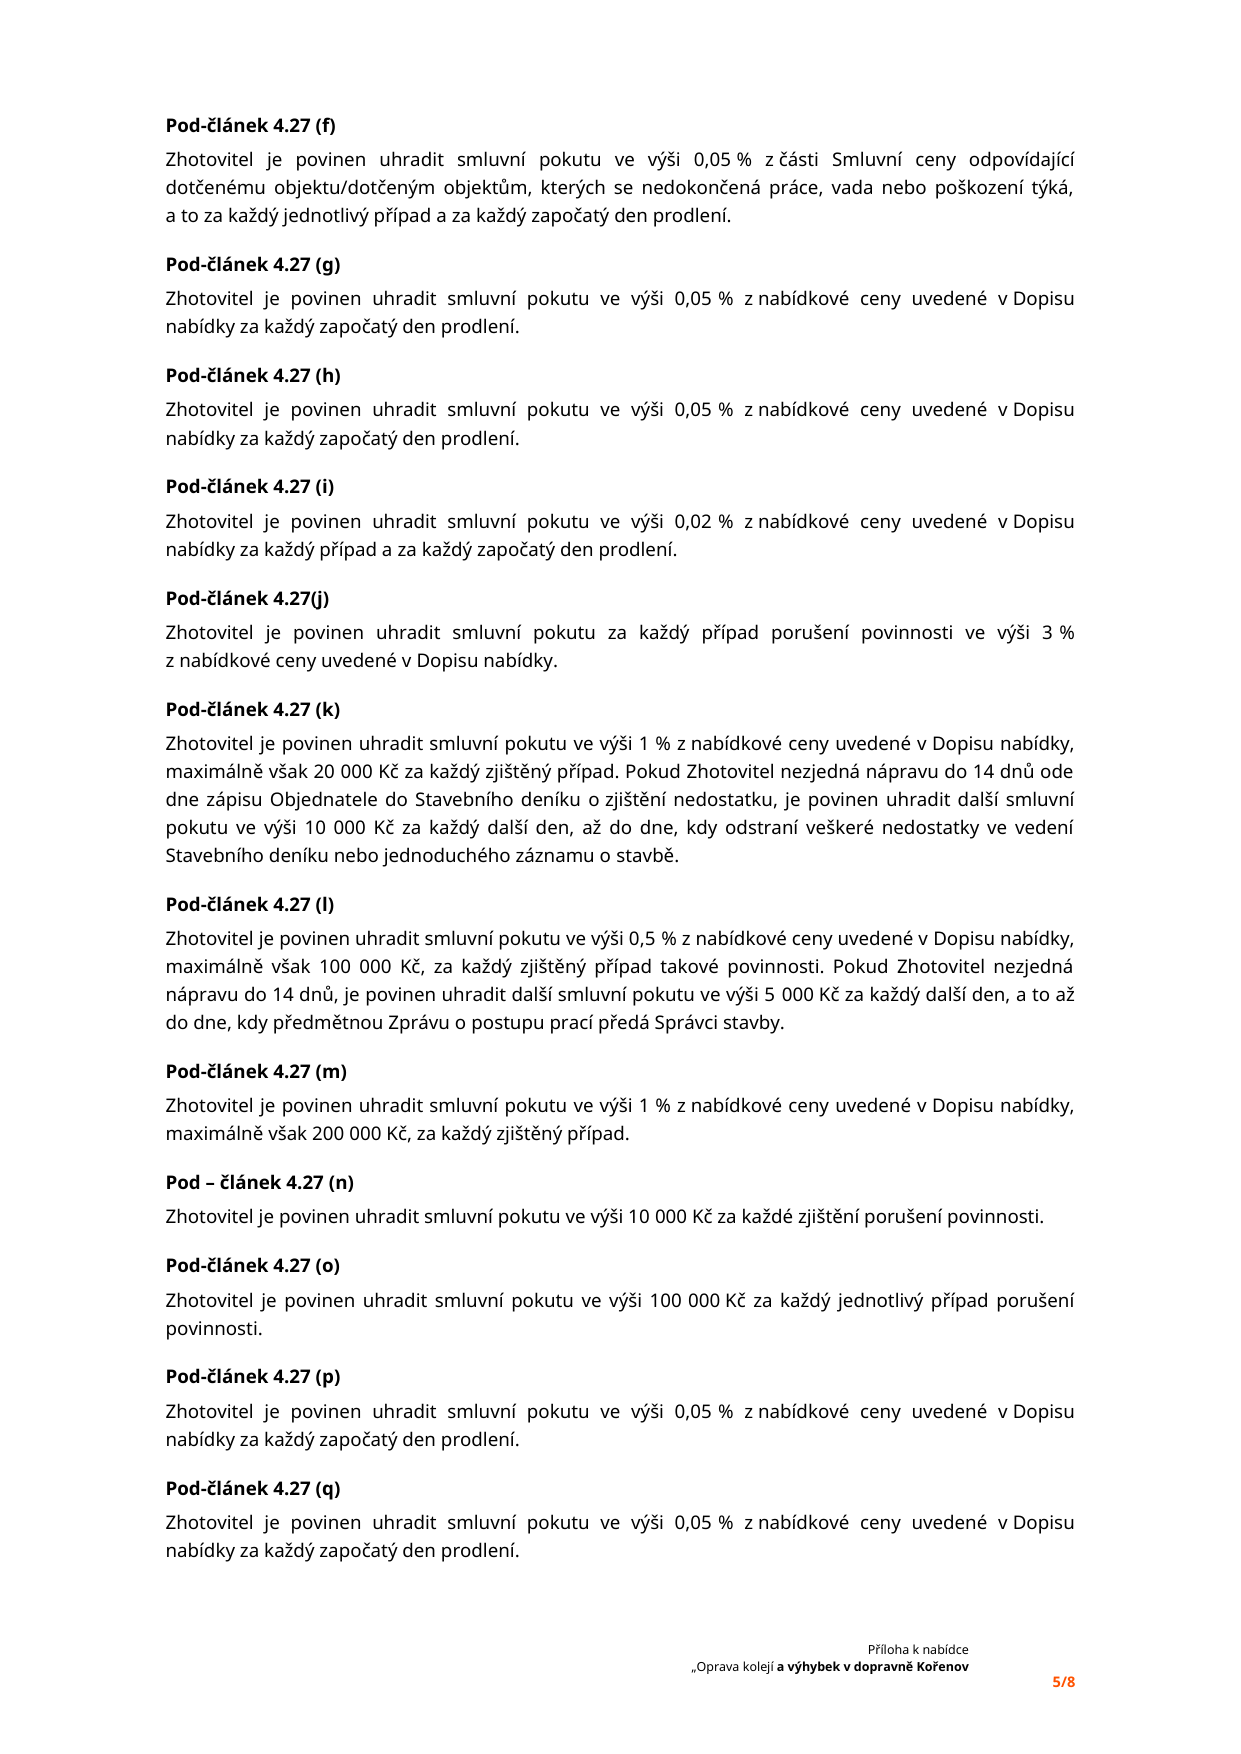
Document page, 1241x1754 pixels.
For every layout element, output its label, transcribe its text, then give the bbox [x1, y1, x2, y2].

text Pod-článek 4.27 (q) [165, 1475, 1075, 1500]
text Zhotovitel je povinen uhradit smluvní pokutu za každý případ porušení povinnosti ve výši 3 % z nabídkové ceny uvedené v Dopisu nabídky. [165, 619, 1075, 673]
text Pod – článek 4.27 (n) [165, 1169, 1075, 1195]
text Zhotovitel je povinen uhradit smluvní pokutu ve výši 10 000 Kč za každé zjištění porušení povinnosti. [165, 1204, 1075, 1229]
text Pod-článek 4.27 (g) [165, 251, 1075, 277]
text Pod-článek 4.27 (i) [165, 474, 1075, 499]
text Zhotovitel je povinen uhradit smluvní pokutu ve výši 1 % z nabídkové ceny uvedené v Dopisu nabídky, maximálně však 20 000 Kč za každý zjištěný případ. Pokud Zhotovitel nezjedná nápravu do 14 dnů ode dne zápisu Objednatele do Stavebního deníku o zjištění nedostatku, je povinen uhradit další smluvní pokutu ve výši 10 000 Kč za každý další den, až do dne, kdy odstraní veškeré nedostatky ve vedení Stavebního deníku nebo jednoduchého záznamu o stavbě. [165, 730, 1075, 868]
text Pod-článek 4.27 (o) [165, 1253, 1075, 1278]
text Zhotovitel je povinen uhradit smluvní pokutu ve výši 0,05 % z nabídkové ceny uvedené v Dopisu nabídky za každý započatý den prodlení. [165, 397, 1075, 450]
text Zhotovitel je povinen uhradit smluvní pokutu ve výši 0,05 % z nabídkové ceny uvedené v Dopisu nabídky za každý započatý den prodlení. [165, 1398, 1075, 1452]
text Pod-článek 4.27 (p) [165, 1364, 1075, 1389]
text Pod-článek 4.27 (k) [165, 696, 1075, 721]
text Pod-článek 4.27 (m) [165, 1058, 1075, 1084]
text Pod-článek 4.27 (f) [165, 112, 1075, 138]
text Zhotovitel je povinen uhradit smluvní pokutu ve výši 1 % z nabídkové ceny uvedené v Dopisu nabídky, maximálně však 200 000 Kč, za každý zjištěný případ. [165, 1093, 1075, 1146]
text Pod-článek 4.27(j) [165, 585, 1075, 610]
text Zhotovitel je povinen uhradit smluvní pokutu ve výši 0,05 % z nabídkové ceny uvedené v Dopisu nabídky za každý započatý den prodlení. [165, 1509, 1075, 1563]
text Zhotovitel je povinen uhradit smluvní pokutu ve výši 0,05 % z části Smluvní ceny odpovídající dotčenému objektu/dotčeným objektům, kterých se nedokončená práce, vada nebo poškození týká, a to za každý jednotlivý případ a za každý započatý den prodlení. [165, 146, 1075, 228]
text Zhotovitel je povinen uhradit smluvní pokutu ve výši 100 000 Kč za každý jednotlivý případ porušení povinnosti. [165, 1287, 1075, 1340]
text Zhotovitel je povinen uhradit smluvní pokutu ve výši 0,05 % z nabídkové ceny uvedené v Dopisu nabídky za každý započatý den prodlení. [165, 286, 1075, 339]
text Pod-článek 4.27 (l) [165, 891, 1075, 917]
text Pod-článek 4.27 (h) [165, 362, 1075, 388]
text Zhotovitel je povinen uhradit smluvní pokutu ve výši 0,02 % z nabídkové ceny uvedené v Dopisu nabídky za každý případ a za každý započatý den prodlení. [165, 508, 1075, 561]
text Zhotovitel je povinen uhradit smluvní pokutu ve výši 0,5 % z nabídkové ceny uvedené v Dopisu nabídky, maximálně však 100 000 Kč, za každý zjištěný případ takové povinnosti. Pokud Zhotovitel nezjedná nápravu do 14 dnů, je povinen uhradit další smluvní pokutu ve výši 5 000 Kč za každý další den, a to až do dne, kdy předmětnou Zprávu o postupu prací předá Správci stavby. [165, 925, 1075, 1035]
